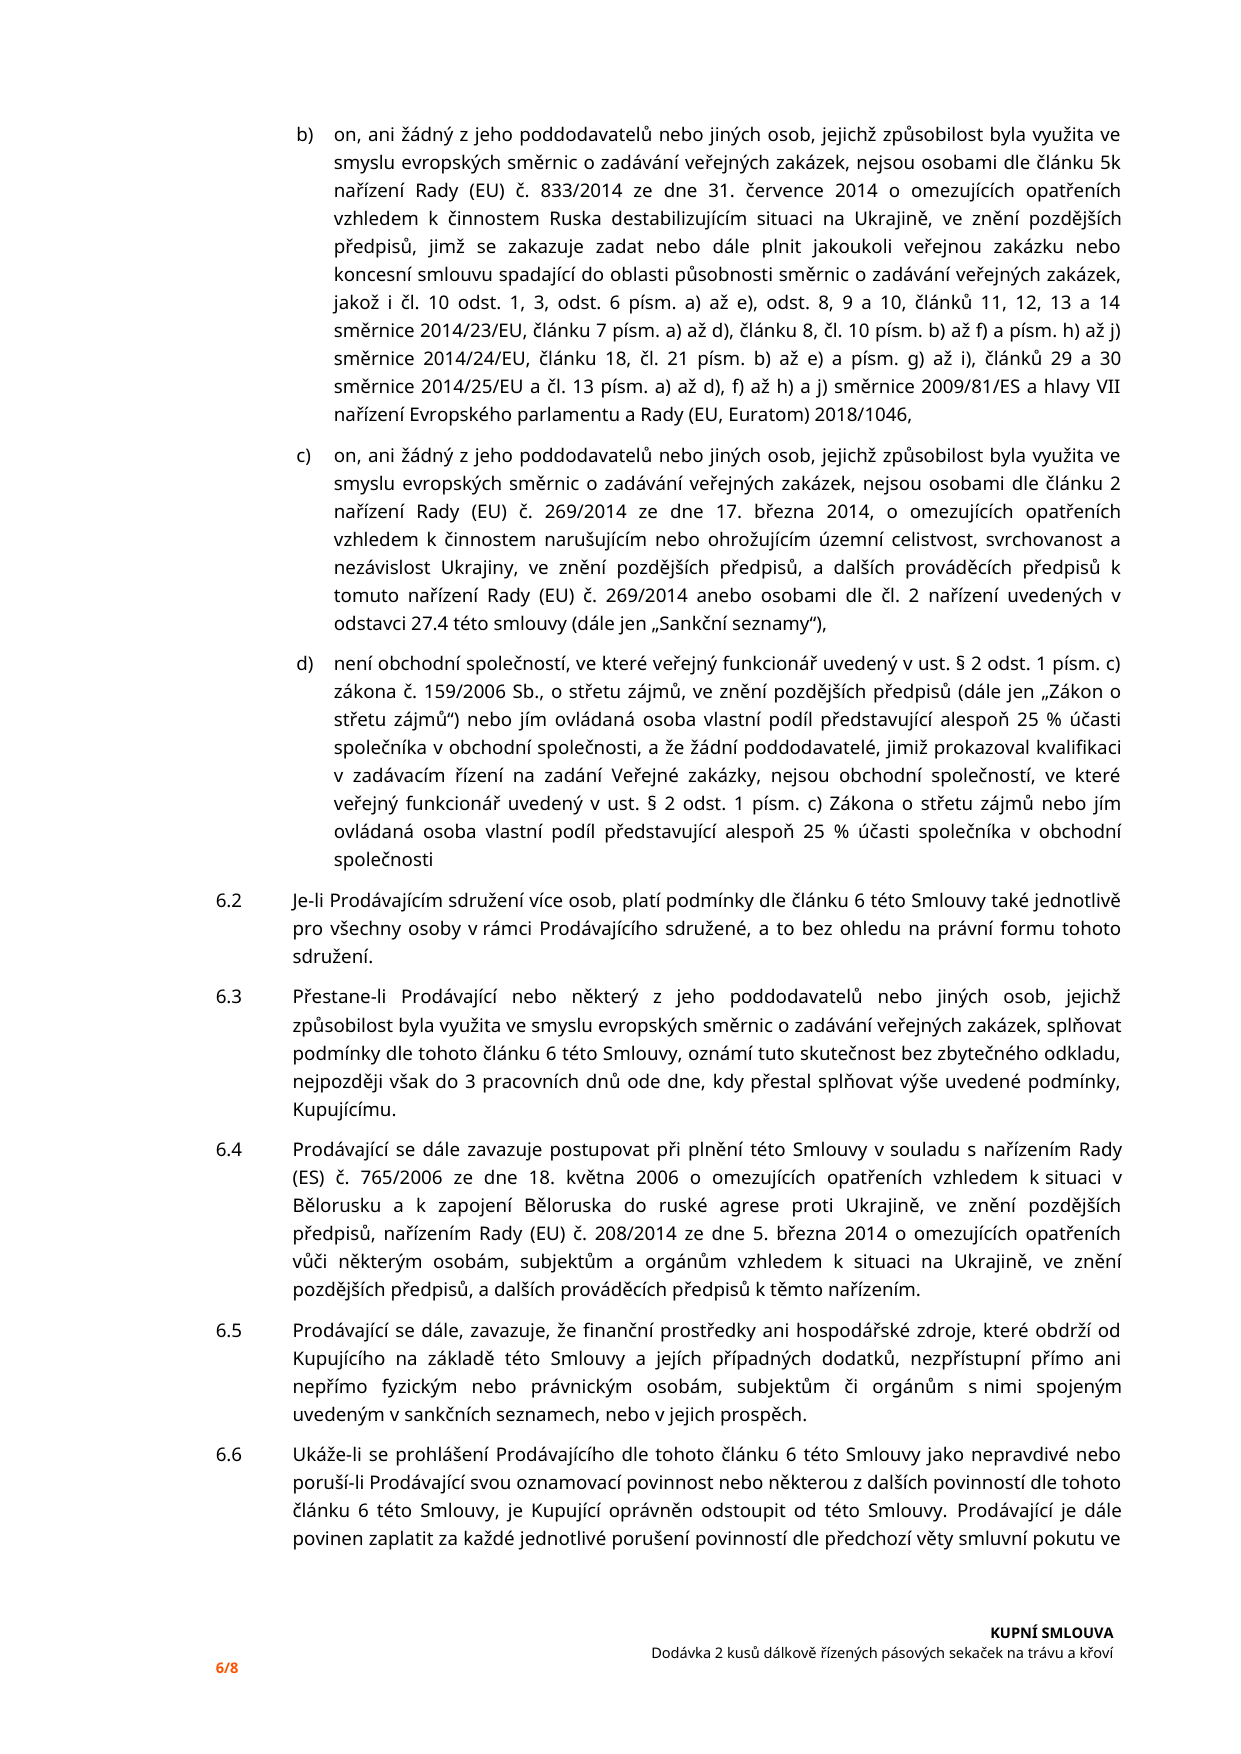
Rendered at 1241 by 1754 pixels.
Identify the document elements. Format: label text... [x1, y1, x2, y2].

list on, ani žádný z jeho poddodavatelů nebo jiných osob, jejichž způsobilost byla využita ve smyslu evropských směrnic o zadávání veřejných zakázek, nejsou osobami dle článku 2 nařízení Rady (EU) č. 269/2014 ze dne 17. března 2014, o omezujících opatřeních vzhledem k činnostem narušujícím nebo ohrožujícím územní celistvost, svrchovanost a nezávislost Ukrajiny, ve znění pozdějších předpisů, a dalších prováděcích předpisů k tomuto nařízení Rady (EU) č. 269/2014 anebo osobami dle čl. 2 nařízení uvedených v odstavci 27.4 této smlouvy (dále jen „Sankční seznamy“), [296, 442, 1122, 636]
list není obchodní společností, ve které veřejný funkcionář uvedený v ust. § 2 odst. 1 písm. c) zákona č. 159/2006 Sb., o střetu zájmů, ve znění pozdějších předpisů (dále jen „Zákon o střetu zájmů“) nebo jím ovládaná osoba vlastní podíl představující alespoň 25 % účasti společníka v obchodní společnosti, a že žádní poddodavatelé, jimiž prokazoval kvalifikaci v zadávacím řízení na zadání Veřejné zakázky, nejsou obchodní společností, ve které veřejný funkcionář uvedený v ust. § 2 odst. 1 písm. c) Zákona o střetu zájmů nebo jím ovládaná osoba vlastní podíl představující alespoň 25 % účasti společníka v obchodní společnosti [296, 651, 1122, 872]
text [216, 1442, 1122, 1551]
text Prodávající se dále, zavazuje, že finanční prostředky ani hospodářské zdroje, které obdrží od Kupujícího na základě této Smlouvy a jejích případných dodatků, nezpřístupní přímo ani nepřímo fyzickým nebo právnickým osobám, subjektům či orgánům s nimi spojeným uvedeným v sankčních seznamech, nebo v jejich prospěch. [216, 1317, 1122, 1427]
list on, ani žádný z jeho poddodavatelů nebo jiných osob, jejichž způsobilost byla využita ve smyslu evropských směrnic o zadávání veřejných zakázek, nejsou osobami dle článku 5k nařízení Rady (EU) č. 833/2014 ze dne 31. července 2014 o omezujících opatřeních vzhledem k činnostem Ruska destabilizujícím situaci na Ukrajině, ve znění pozdějších předpisů, jimž se zakazuje zadat nebo dále plnit jakoukoli veřejnou zakázku nebo koncesní smlouvu spadající do oblasti působnosti směrnic o zadávání veřejných zakázek, jakož i čl. 10 odst. 1, 3, odst. 6 písm. a) až e), odst. 8, 9 a 10, článků 11, 12, 13 a 14 směrnice 2014/23/EU, článku 7 písm. a) až d), článku 8, čl. 10 písm. b) až f) a písm. h) až j) směrnice 2014/24/EU, článku 18, čl. 21 písm. b) až e) a písm. g) až i), článků 29 a 30 směrnice 2014/25/EU a čl. 13 písm. a) až d), f) až h) a j) směrnice 2009/81/ES a hlavy VII nařízení Evropského parlamentu a Rady (EU, Euratom) 2018/1046, [296, 121, 1122, 427]
text Prodávající se dále zavazuje postupovat při plnění této Smlouvy v souladu s nařízením Rady (ES) č. 765/2006 ze dne 18. května 2006 o omezujících opatřeních vzhledem k situaci v Bělorusku a k zapojení Běloruska do ruské agrese proti Ukrajině, ve znění pozdějších předpisů, nařízením Rady (EU) č. 208/2014 ze dne 5. března 2014 o omezujících opatřeních vůči některým osobám, subjektům a orgánům vzhledem k situaci na Ukrajině, ve znění pozdějších předpisů, a dalších prováděcích předpisů k těmto nařízením. [216, 1136, 1122, 1302]
text Je-li Prodávajícím sdružení více osob, platí podmínky dle článku 6 této Smlouvy také jednotlivě pro všechny osoby v rámci Prodávajícího sdružené, a to bez ohledu na právní formu tohoto sdružení. [216, 887, 1122, 969]
text Přestane-li Prodávající nebo některý z jeho poddodavatelů nebo jiných osob, jejichž způsobilost byla využita ve smyslu evropských směrnic o zadávání veřejných zakázek, splňovat podmínky dle tohoto článku 6 této Smlouvy, oznámí tuto skutečnost bez zbytečného odkladu, nejpozději však do 3 pracovních dnů ode dne, kdy přestal splňovat výše uvedené podmínky, Kupujícímu. [216, 984, 1122, 1121]
